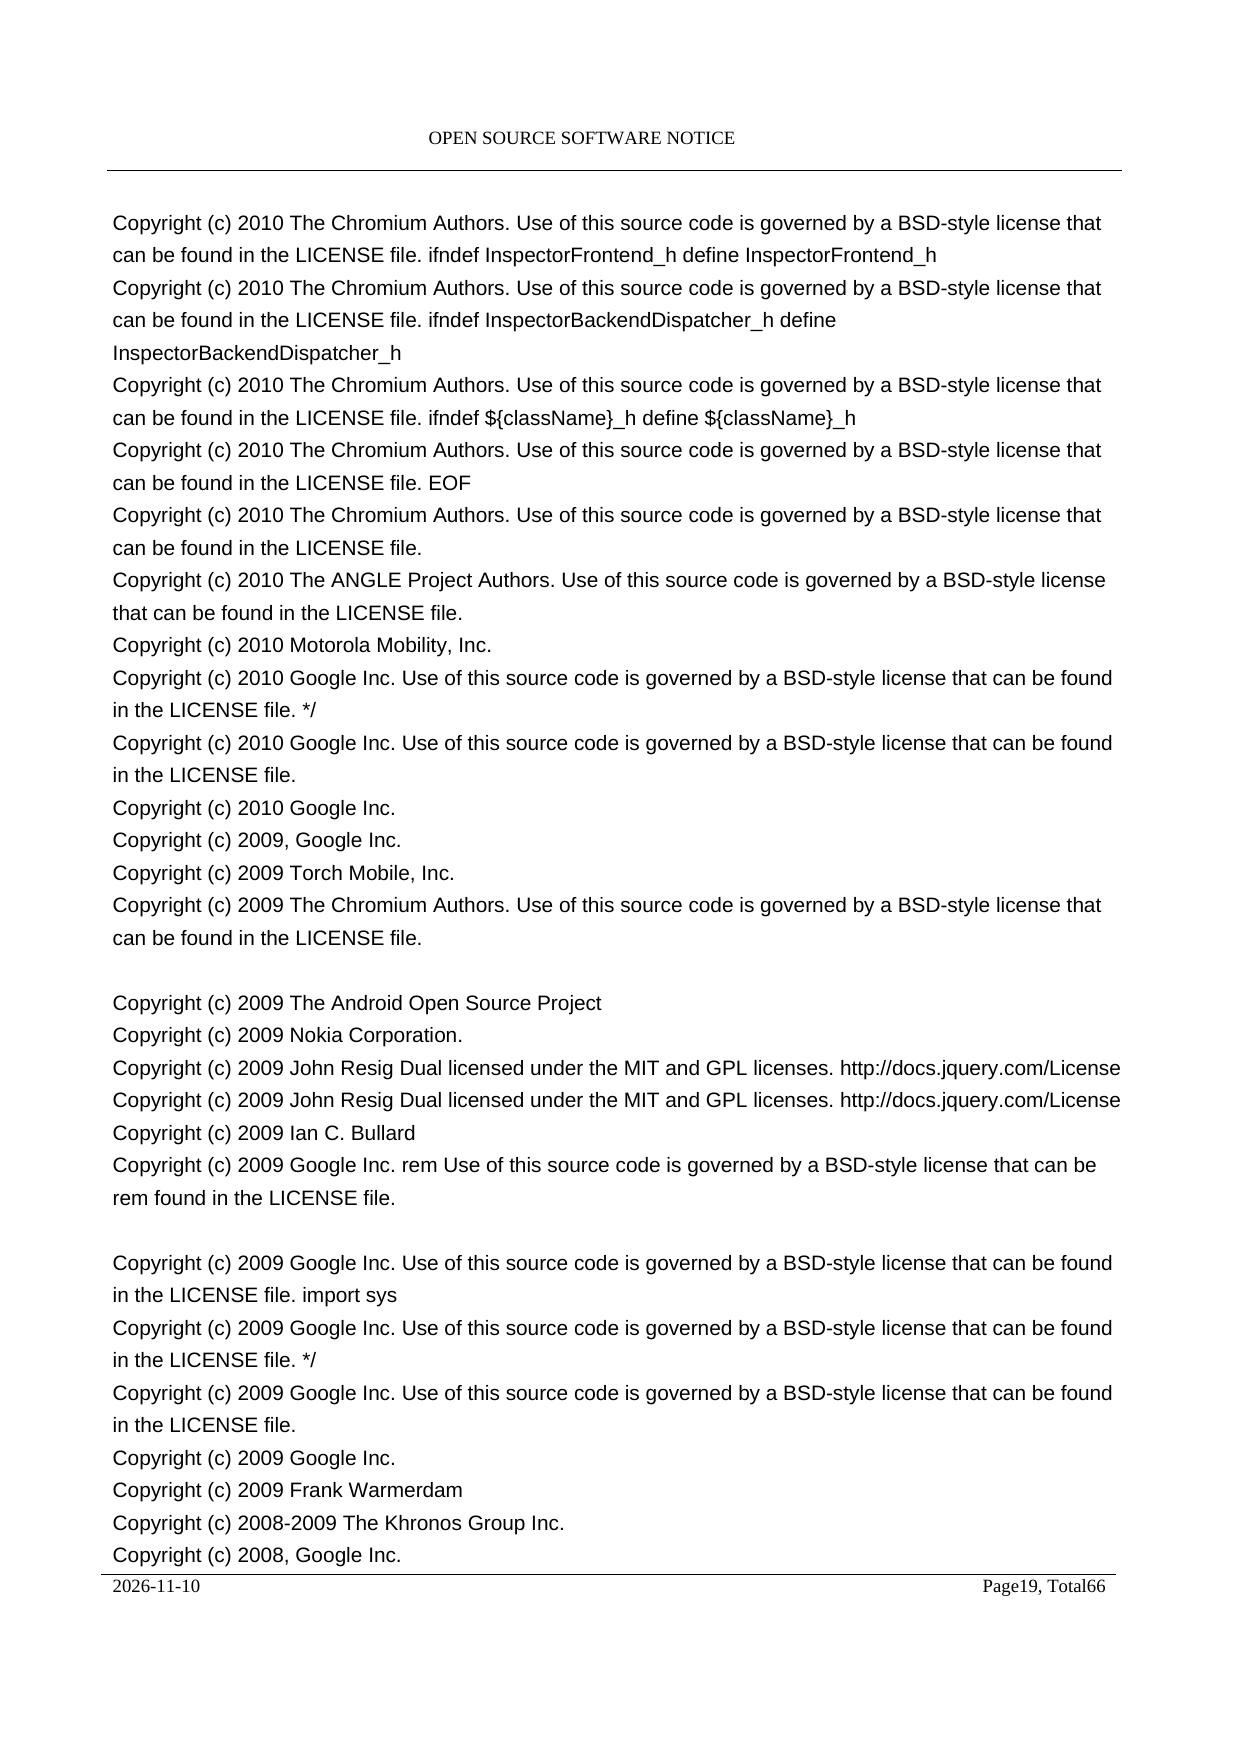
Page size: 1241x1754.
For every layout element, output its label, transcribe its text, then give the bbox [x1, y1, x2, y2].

text Copyright (c) 2009 Google Inc. [112, 1441, 1128, 1474]
text Copyright (c) 2009 Google Inc. Use of this source code is governed by a BSD-style license that can be found in the LICENSE file. import sys [112, 1246, 1128, 1311]
text Copyright (c) 2010 Motorola Mobility, Inc. [112, 629, 1128, 661]
text Copyright (c) 2009 Frank Warmerdam [112, 1474, 1128, 1506]
text Copyright (c) 2009 Torch Mobile, Inc. [112, 856, 1128, 889]
text Copyright (c) 2010 Google Inc. [112, 791, 1128, 824]
text Copyright (c) 2010 The Chromium Authors. Use of this source code is governed by a BSD-style license that can be found in the LICENSE file. EOF [112, 434, 1128, 499]
text Copyright (c) 2009 Nokia Corporation. [112, 1019, 1128, 1051]
text Copyright (c) 2010 Google Inc. Use of this source code is governed by a BSD-style license that can be found in the LICENSE file. */ [112, 661, 1128, 726]
text Copyright (c) 2009 Google Inc. Use of this source code is governed by a BSD-style license that can be found in the LICENSE file. */ [112, 1311, 1128, 1376]
text Copyright (c) 2010 The Chromium Authors. Use of this source code is governed by a BSD-style license that can be found in the LICENSE file. [112, 499, 1128, 564]
text Copyright (c) 2009 Ian C. Bullard [112, 1116, 1128, 1149]
text Copyright (c) 2009 John Resig Dual licensed under the MIT and GPL licenses. http://docs.jquery.com/License [112, 1084, 1128, 1116]
text Copyright (c) 2009, Google Inc. [112, 824, 1128, 856]
text Copyright (c) 2010 The Chromium Authors. Use of this source code is governed by a BSD-style license that can be found in the LICENSE file. ifndef ${className}_h define ${className}_h [112, 369, 1128, 434]
text Copyright (c) 2009 Google Inc. Use of this source code is governed by a BSD-style license that can be found in the LICENSE file. [112, 1376, 1128, 1441]
text Copyright (c) 2010 The Chromium Authors. Use of this source code is governed by a BSD-style license that can be found in the LICENSE file. ifndef InspectorFrontend_h define InspectorFrontend_h [112, 206, 1128, 271]
text Copyright (c) 2009 The Android Open Source Project [112, 986, 1128, 1019]
text Copyright (c) 2010 Google Inc. Use of this source code is governed by a BSD-style license that can be found in the LICENSE file. [112, 726, 1128, 791]
text Copyright (c) 2010 The ANGLE Project Authors. Use of this source code is governed by a BSD-style license that can be found in the LICENSE file. [112, 564, 1128, 629]
text Copyright (c) 2008-2009 The Khronos Group Inc. [112, 1506, 1128, 1539]
text Copyright (c) 2008, Google Inc. [112, 1539, 1128, 1571]
text Copyright (c) 2009 The Chromium Authors. Use of this source code is governed by a BSD-style license that can be found in the LICENSE file. [112, 889, 1128, 986]
text Copyright (c) 2009 John Resig Dual licensed under the MIT and GPL licenses. http://docs.jquery.com/License [112, 1051, 1128, 1084]
text Copyright (c) 2010 The Chromium Authors. Use of this source code is governed by a BSD-style license that can be found in the LICENSE file. ifndef InspectorBackendDispatcher_h define InspectorBackendDispatcher_h [112, 271, 1128, 369]
text Copyright (c) 2009 Google Inc. rem Use of this source code is governed by a BSD-style license that can be rem found in the LICENSE file. [112, 1149, 1128, 1246]
